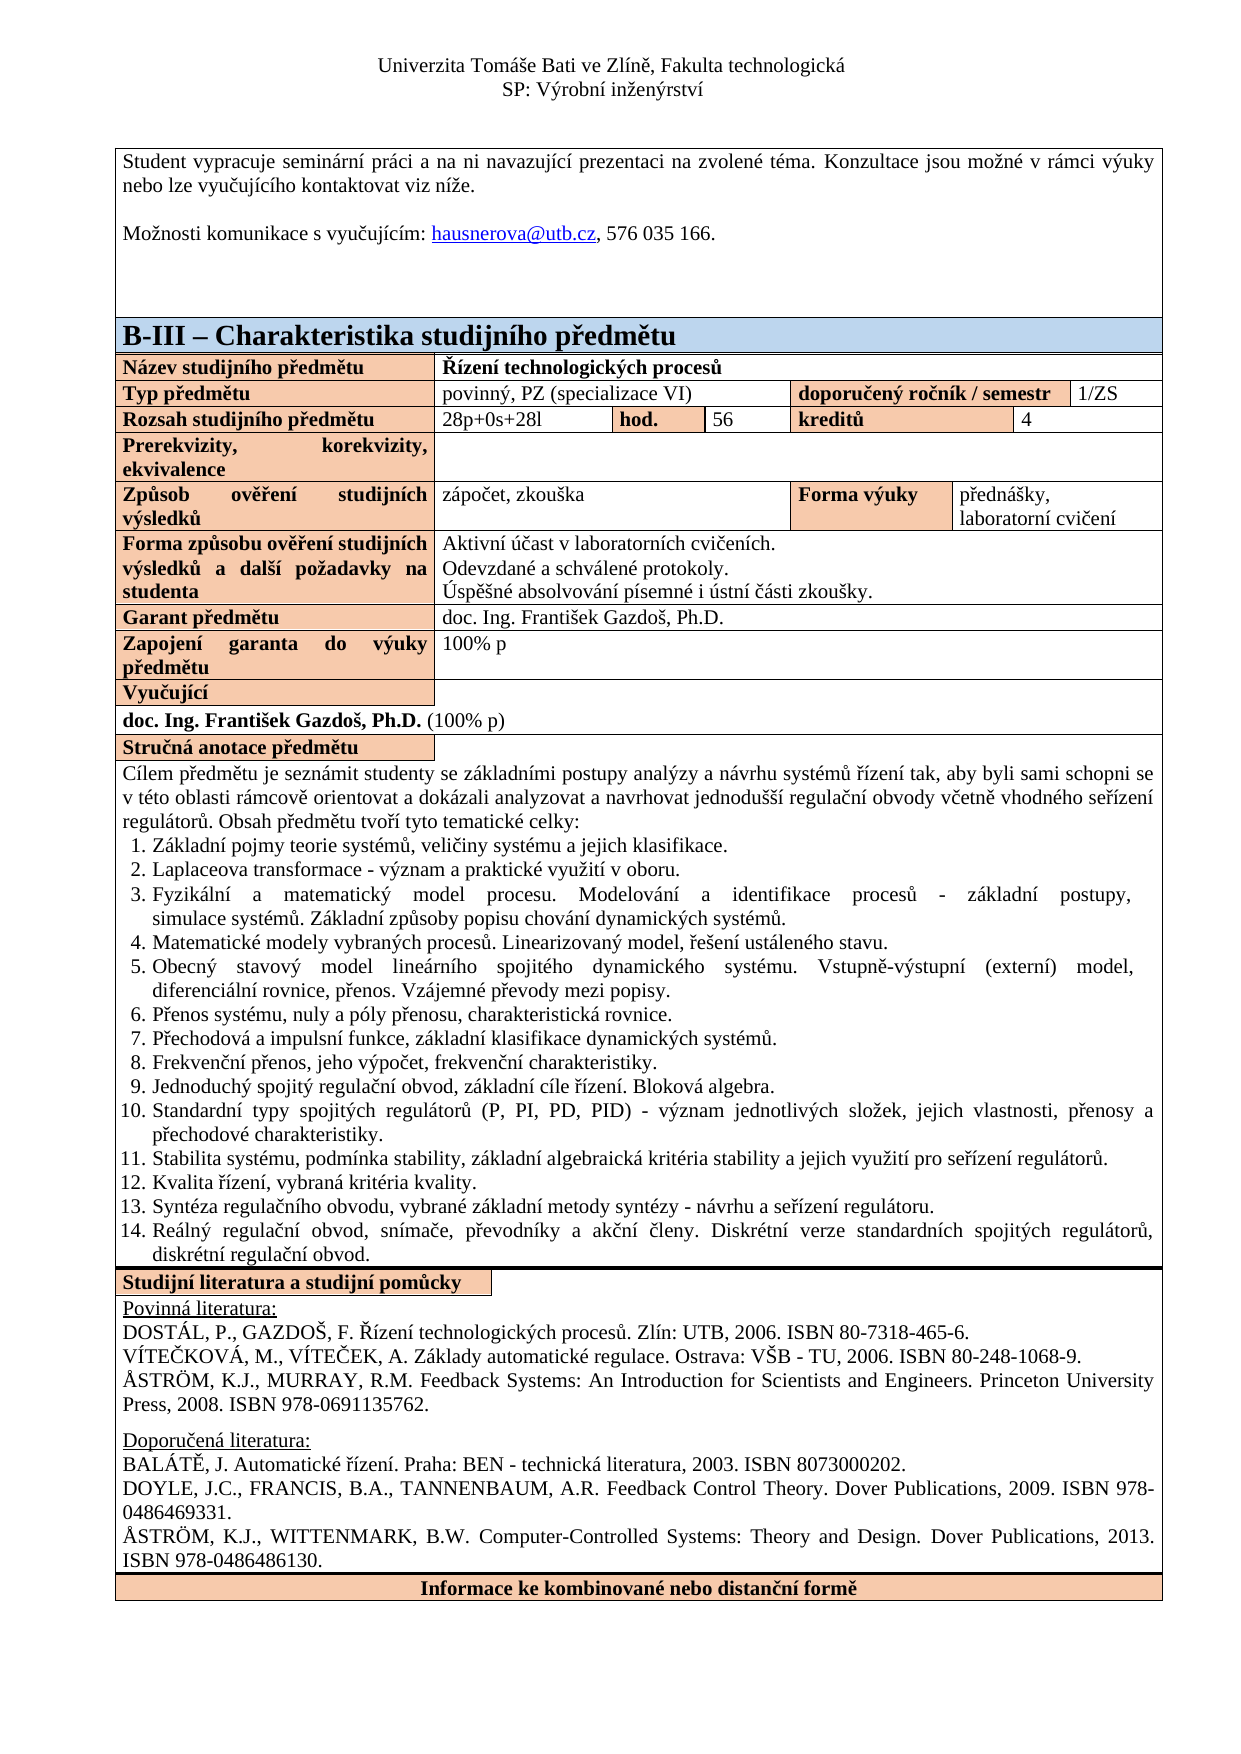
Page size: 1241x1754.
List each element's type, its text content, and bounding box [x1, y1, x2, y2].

table_cell Zapojení garanta do výuky předmětu [116, 631, 434, 679]
table_cell doc. Ing. František Gazdoš, Ph.D. [435, 605, 1162, 629]
table_cell Povinná literatura: Dostál, P., Gazdoš, F. Řízení technologických procesů. Zlín: UTB, 2006. ISBN 80-7318-465-6. Vítečková, M., Víteček, A. Základy automatické regulace. Ostrava: VŠB - TU, 2006. ISBN 80-248-1068-9. Åström, K.J., Murray, R.M. Feedback Systems: An Introduction for Scientists and Engineers. Princeton University Press, 2008. ISBN 978-0691135762. Doporučená literatura: Balátě, J. Automatické řízení. Praha: BEN - technická literatura, 2003. ISBN 8073000202. Doyle, J.C., Francis, B.A., Tannenbaum, A.R. Feedback Control Theory. Dover Publications, 2009. ISBN 978-0486469331. Åström, K.J., Wittenmark, B.W. Computer-Controlled Systems: Theory and Design. Dover Publications, 2013. ISBN 978-0486486130. [116, 1295, 1162, 1572]
table_cell Vyučující [116, 680, 434, 705]
table_cell doc. Ing. František Gazdoš, Ph.D. (100% p) [116, 705, 1162, 734]
table_cell [435, 433, 1162, 481]
table_cell povinný, PZ (specializace VI) [435, 381, 790, 406]
table_cell [492, 1270, 1162, 1294]
table_cell 1/ZS [1071, 381, 1162, 406]
table_cell Způsob ověření studijních výsledků [116, 482, 434, 530]
table_cell Student vypracuje seminární práci a na ni navazující prezentaci na zvolené téma. Konzultace jsou možné v rámci výuky nebo lze vyučujícího kontaktovat viz níže. Možnosti komunikace s vyučujícím: hausnerova@utb.cz, 576 035 166. [116, 149, 1162, 317]
table_cell Název studijního předmětu [116, 355, 434, 380]
table_cell Stručná anotace předmětu [116, 735, 434, 760]
table_cell hod. [613, 407, 704, 432]
table_cell doporučený ročník / semestr [791, 381, 1070, 406]
table_cell Rozsah studijního předmětu [116, 407, 434, 432]
table_cell Aktivní účast v laboratorních cvičeních. Odevzdané a schválené protokoly. Úspěšné absolvování písemné i ústní části zkoušky. [435, 531, 1162, 603]
table_cell [435, 735, 1162, 760]
table_cell kreditů [791, 407, 1013, 432]
table_cell Studijní literatura a studijní pomůcky [116, 1270, 491, 1294]
table_cell 56 [706, 407, 790, 432]
table_cell B-III – Charakteristika studijního předmětu [116, 318, 1162, 352]
table_cell 4 [1014, 407, 1162, 432]
table_cell Informace ke kombinované nebo distanční formě [116, 1575, 1162, 1600]
table_cell Cílem předmětu je seznámit studenty se základními postupy analýzy a návrhu systémů řízení tak, aby byli sami schopni se v této oblasti rámcově orientovat a dokázali analyzovat a navrhovat jednodušší regulační obvody včetně vhodného seřízení regulátorů. Obsah předmětu tvoří tyto tematické celky: Základní pojmy teorie systémů, veličiny systému a jejich klasifikace. Laplaceova transformace - význam a praktické využití v oboru. Fyzikální a matematický model procesu. Modelování a identifikace procesů - základní postupy, simulace systémů. Základní způsoby popisu chování dynamických systémů. Matematické modely vybraných procesů. Linearizovaný model, řešení ustáleného stavu. Obecný stavový model lineárního spojitého dynamického systému. Vstupně-výstupní (externí) model, diferenciální rovnice, přenos. Vzájemné převody mezi popisy. Přenos systému, nuly a póly přenosu, charakteristická rovnice. Přechodová a impulsní funkce, základní klasifikace dynamických systémů. Frekvenční přenos, jeho výpočet, frekvenční charakteristiky. Jednoduchý spojitý regulační obvod, základní cíle řízení. Bloková algebra. Standardní typy spojitých regulátorů (P, PI, PD, PID) - význam jednotlivých složek, jejich vlastnosti, přenosy a přechodové charakteristiky. Stabilita systému, podmínka stability, základní algebraická kritéria stability a jejich využití pro seřízení regulátorů. Kvalita řízení, vybraná kritéria kvality. Syntéza regulačního obvodu, vybrané základní metody syntézy - návrhu a seřízení regulátoru. Reálný regulační obvod, snímače, převodníky a akční členy. Diskrétní verze standardních spojitých regulátorů, diskrétní regulační obvod. [116, 760, 1162, 1266]
table_cell Forma výuky [791, 482, 952, 530]
table_cell Typ předmětu [116, 381, 434, 406]
table_cell přednášky, laboratorní cvičení [953, 482, 1162, 530]
table_cell Forma způsobu ověření studijních výsledků a další požadavky na studenta [116, 531, 434, 603]
table_cell [435, 680, 1162, 705]
table_cell Prerekvizity, korekvizity, ekvivalence [116, 433, 434, 481]
table_cell Garant předmětu [116, 605, 434, 629]
table_cell zápočet, zkouška [435, 482, 790, 530]
table_cell 100% p [435, 631, 1162, 679]
table_cell Řízení technologických procesů [435, 355, 1162, 380]
table_cell 28p+0s+28l [435, 407, 612, 432]
